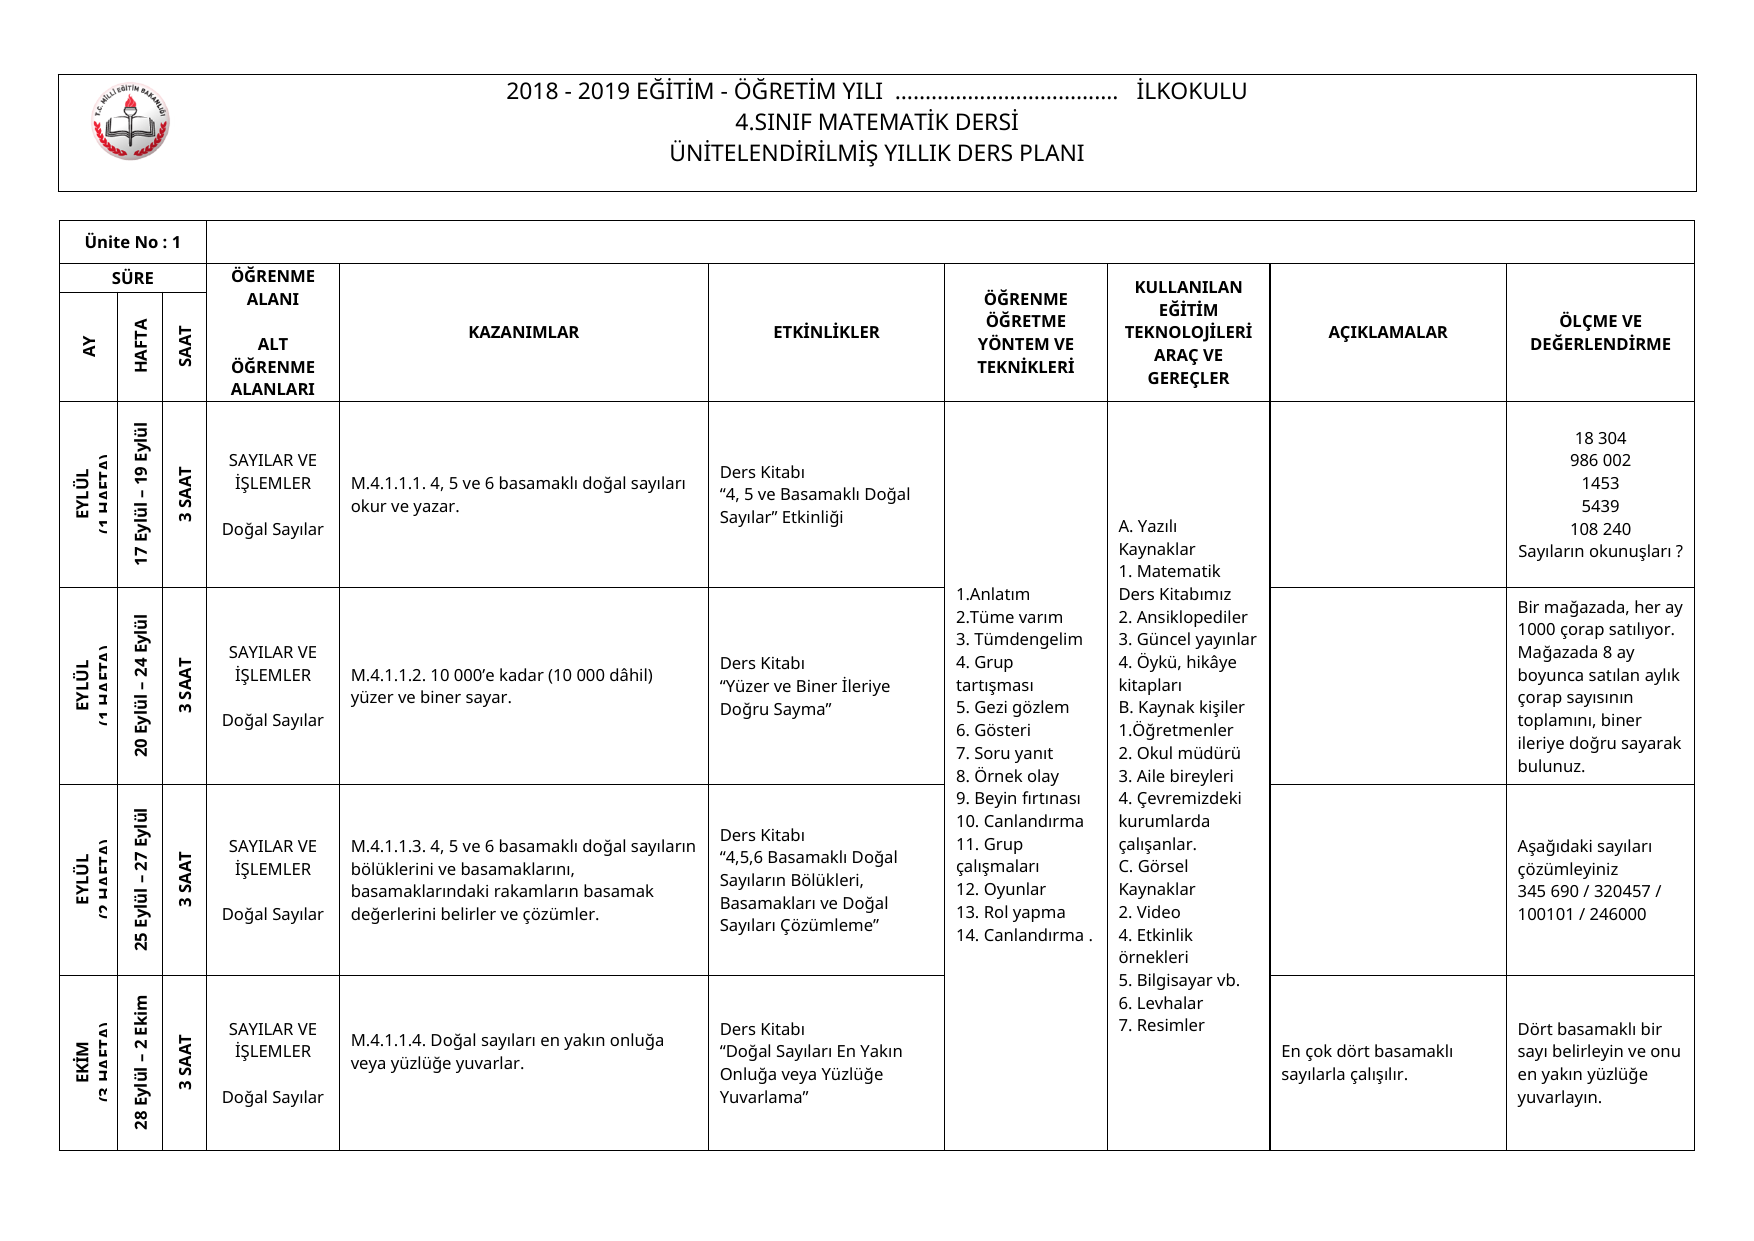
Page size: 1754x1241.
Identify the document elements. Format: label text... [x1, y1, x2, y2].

table_cell [1271, 785, 1506, 975]
table_cell 25 Eylül – 27 Eylül [118, 785, 162, 975]
table_cell 17 Eylül – 19 Eylül [118, 402, 162, 587]
table_cell ÖĞRENME ALANI ALT ÖĞRENME ALANLARI [207, 264, 339, 401]
table_cell Aşağıdaki sayıları çözümleyiniz 345 690 / 320457 / 100101 / 246000 [1507, 785, 1694, 975]
table_cell Ders Kitabı “Yüzer ve Biner İleriye Doğru Sayma” [709, 588, 944, 784]
table_cell En çok dört basamaklı sayılarla çalışılır. [1271, 976, 1506, 1150]
table_cell 3 SAAT [163, 976, 206, 1150]
table_cell ÖLÇME VE DEĞERLENDİRME [1507, 264, 1694, 401]
table_cell EYLÜL (1.HAFTA) [60, 588, 117, 784]
table_cell AÇIKLAMALAR [1271, 264, 1506, 401]
table_cell HAFTA [118, 293, 162, 401]
table_cell SAYILAR VE İŞLEMLER Doğal Sayılar [207, 976, 339, 1150]
table_header [207, 221, 1694, 263]
table_cell SAYILAR VE İŞLEMLER Doğal Sayılar [207, 785, 339, 975]
table_cell Ders Kitabı “4, 5 ve Basamaklı Doğal Sayılar” Etkinliği [709, 402, 944, 587]
table_cell 20 Eylül – 24 Eylül [118, 588, 162, 784]
table_cell 3 SAAT [163, 402, 206, 587]
table_cell EKİM (3.HAFTA) [60, 976, 117, 1150]
table_cell KAZANIMLAR [340, 264, 708, 401]
table_cell KULLANILAN EĞİTİM TEKNOLOJİLERİ ARAÇ VE GEREÇLER [1108, 264, 1269, 401]
table_cell [1271, 588, 1506, 784]
table_cell [1271, 402, 1506, 587]
table_cell 3 SAAT [163, 588, 206, 784]
table_cell SÜRE [60, 264, 206, 292]
table_cell 28 Eylül – 2 Ekim [118, 976, 162, 1150]
table_cell Ders Kitabı “Doğal Sayıları En Yakın Onluğa veya Yüzlüğe Yuvarlama” [709, 976, 944, 1150]
table_cell 1.Anlatım 2.Tüme varım 3. Tümdengelim 4. Grup tartışması 5. Gezi gözlem 6. Gösteri 7. Soru yanıt 8. Örnek olay 9. Beyin fırtınası 10. Canlandırma 11. Grup çalışmaları 12. Oyunlar 13. Rol yapma 14. Canlandırma . [945, 402, 1107, 1150]
table_cell 18 304 986 002 1453 5439 108 240 Sayıların okunuşları ? [1507, 402, 1694, 587]
table_cell SAAT [163, 293, 206, 401]
table_cell ETKİNLİKLER [709, 264, 944, 401]
table_cell EYLÜL (2.HAFTA) [60, 785, 117, 975]
table_cell M.4.1.1.4. Doğal sayıları en yakın onluğa veya yüzlüğe yuvarlar. [340, 976, 708, 1150]
table_cell AY [60, 293, 117, 401]
table_cell M.4.1.1.1. 4, 5 ve 6 basamaklı doğal sayıları okur ve yazar. [340, 402, 708, 587]
table_cell EYLÜL (1.HAFTA) [60, 402, 117, 587]
table_cell M.4.1.1.2. 10 000’e kadar (10 000 dâhil) yüzer ve biner sayar. [340, 588, 708, 784]
picture [85, 77, 175, 167]
table_cell ÖĞRENME ÖĞRETME YÖNTEM VE TEKNİKLERİ [945, 264, 1107, 401]
table_header Ünite No : 1 [60, 221, 206, 263]
table_cell Bir mağazada, her ay 1000 çorap satılıyor. Mağazada 8 ay boyunca satılan aylık çorap sayısının toplamını, biner ileriye doğru sayarak bulunuz. [1507, 588, 1694, 784]
table_cell SAYILAR VE İŞLEMLER Doğal Sayılar [207, 588, 339, 784]
table_cell Dört basamaklı bir sayı belirleyin ve onu en yakın yüzlüğe yuvarlayın. [1507, 976, 1694, 1150]
table_cell Ders Kitabı “4,5,6 Basamaklı Doğal Sayıların Bölükleri, Basamakları ve Doğal Sayıları Çözümleme” [709, 785, 944, 975]
table_cell M.4.1.1.3. 4, 5 ve 6 basamaklı doğal sayıların bölüklerini ve basamaklarını, basamaklarındaki rakamların basamak değerlerini belirler ve çözümler. [340, 785, 708, 975]
table_cell SAYILAR VE İŞLEMLER Doğal Sayılar [207, 402, 339, 587]
table_cell 3 SAAT [163, 785, 206, 975]
table_cell A. Yazılı Kaynaklar 1. Matematik Ders Kitabımız 2. Ansiklopediler 3. Güncel yayınlar 4. Öykü, hikâye kitapları B. Kaynak kişiler 1.Öğretmenler 2. Okul müdürü 3. Aile bireyleri 4. Çevremizdeki kurumlarda çalışanlar. C. Görsel Kaynaklar 2. Video 4. Etkinlik örnekleri 5. Bilgisayar vb. 6. Levhalar 7. Resimler [1108, 402, 1269, 1150]
